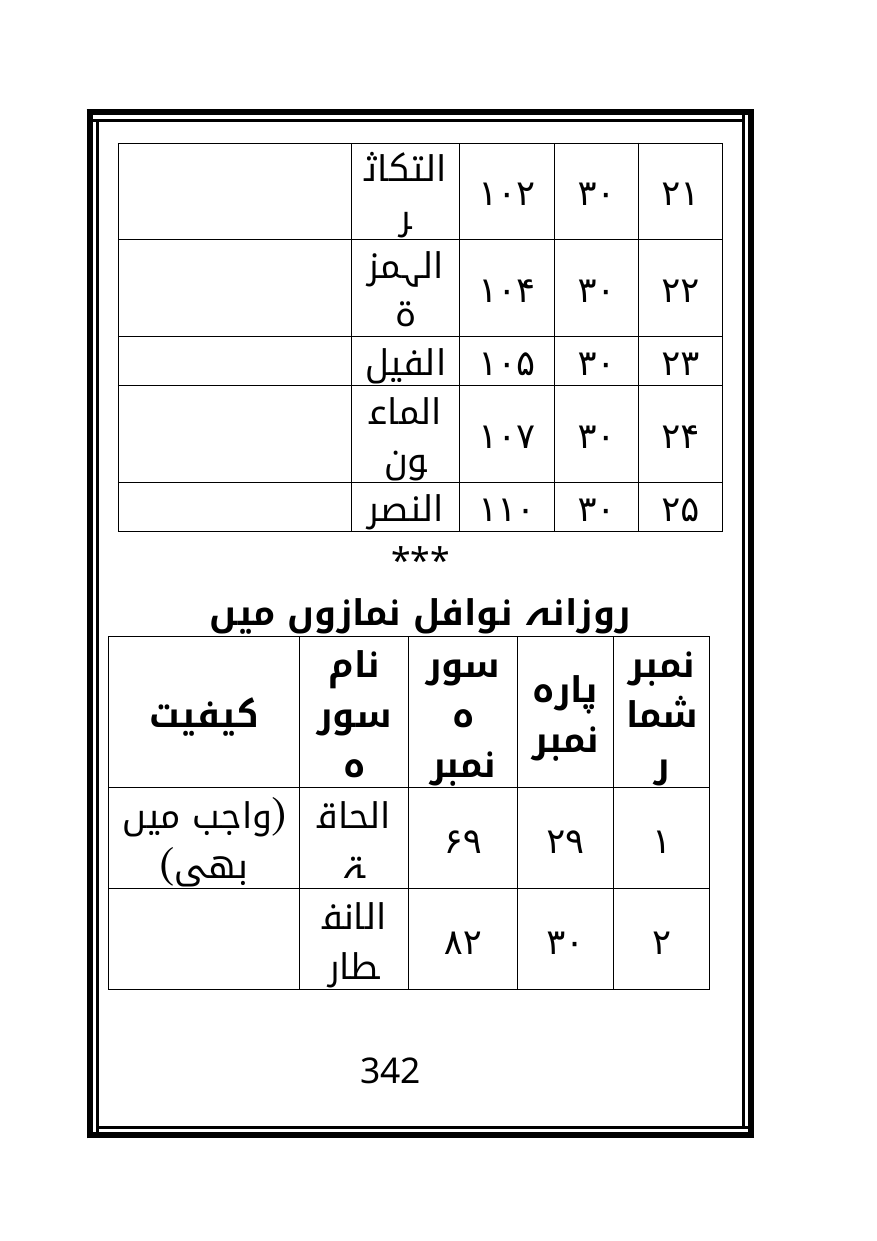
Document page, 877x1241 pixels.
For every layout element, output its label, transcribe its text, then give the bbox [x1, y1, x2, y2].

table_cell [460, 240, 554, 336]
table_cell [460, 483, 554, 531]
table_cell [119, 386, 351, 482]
text ٭٭٭ [120, 532, 721, 584]
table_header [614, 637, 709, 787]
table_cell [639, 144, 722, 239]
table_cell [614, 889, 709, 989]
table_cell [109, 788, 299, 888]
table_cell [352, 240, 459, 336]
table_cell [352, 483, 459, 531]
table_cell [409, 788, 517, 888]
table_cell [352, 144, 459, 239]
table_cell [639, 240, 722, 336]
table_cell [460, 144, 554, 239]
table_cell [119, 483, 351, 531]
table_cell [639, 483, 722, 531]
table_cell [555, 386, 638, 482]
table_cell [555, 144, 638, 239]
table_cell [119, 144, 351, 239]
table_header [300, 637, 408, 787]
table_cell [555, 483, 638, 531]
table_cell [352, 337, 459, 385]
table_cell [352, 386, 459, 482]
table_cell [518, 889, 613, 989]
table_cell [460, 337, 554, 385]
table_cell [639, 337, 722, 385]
text روزانہ نوافل نمازوں میں [120, 584, 721, 636]
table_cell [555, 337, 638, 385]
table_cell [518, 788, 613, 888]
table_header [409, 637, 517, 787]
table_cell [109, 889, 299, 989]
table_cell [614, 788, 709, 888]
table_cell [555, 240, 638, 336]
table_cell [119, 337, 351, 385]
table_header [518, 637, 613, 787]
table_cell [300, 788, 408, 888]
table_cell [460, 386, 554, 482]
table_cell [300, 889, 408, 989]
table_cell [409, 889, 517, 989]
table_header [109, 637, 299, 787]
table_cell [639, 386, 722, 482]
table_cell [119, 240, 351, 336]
